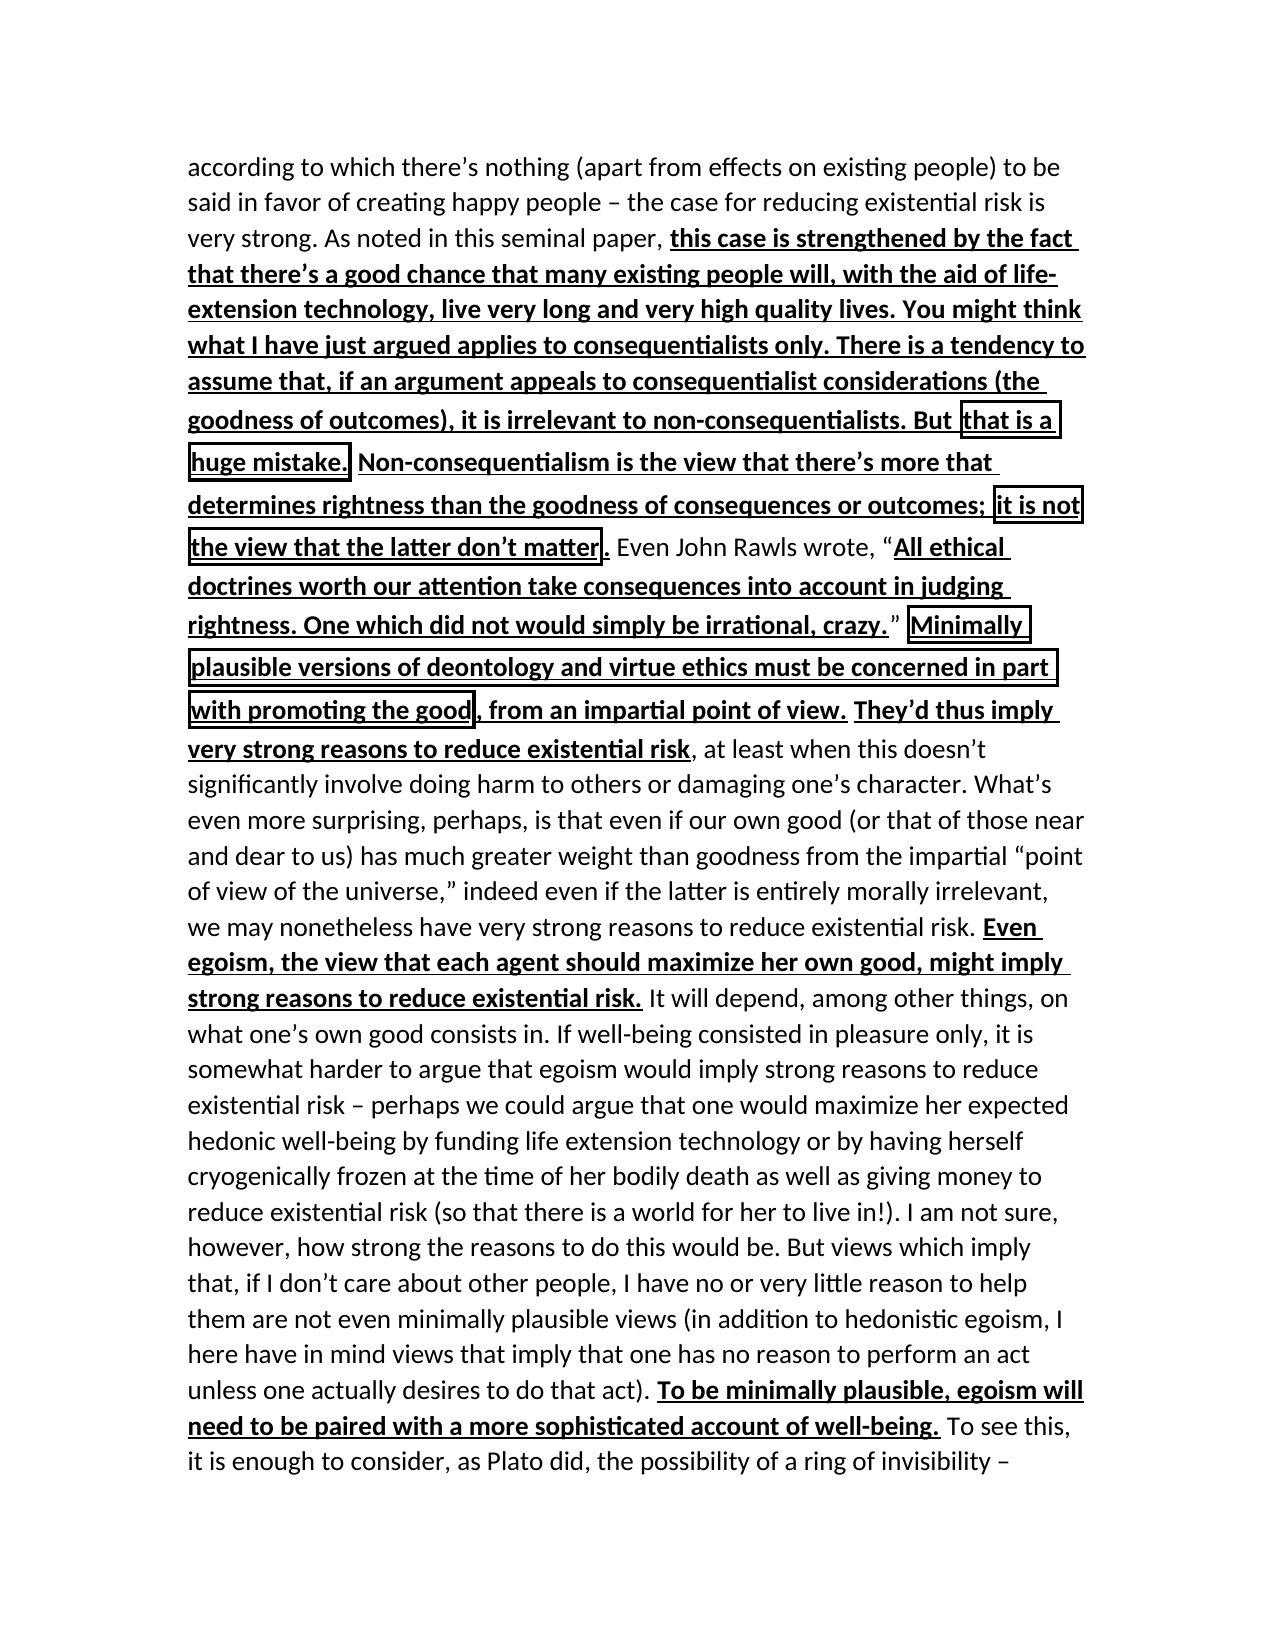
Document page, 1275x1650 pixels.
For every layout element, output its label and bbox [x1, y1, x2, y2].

text [187, 150, 1087, 1477]
